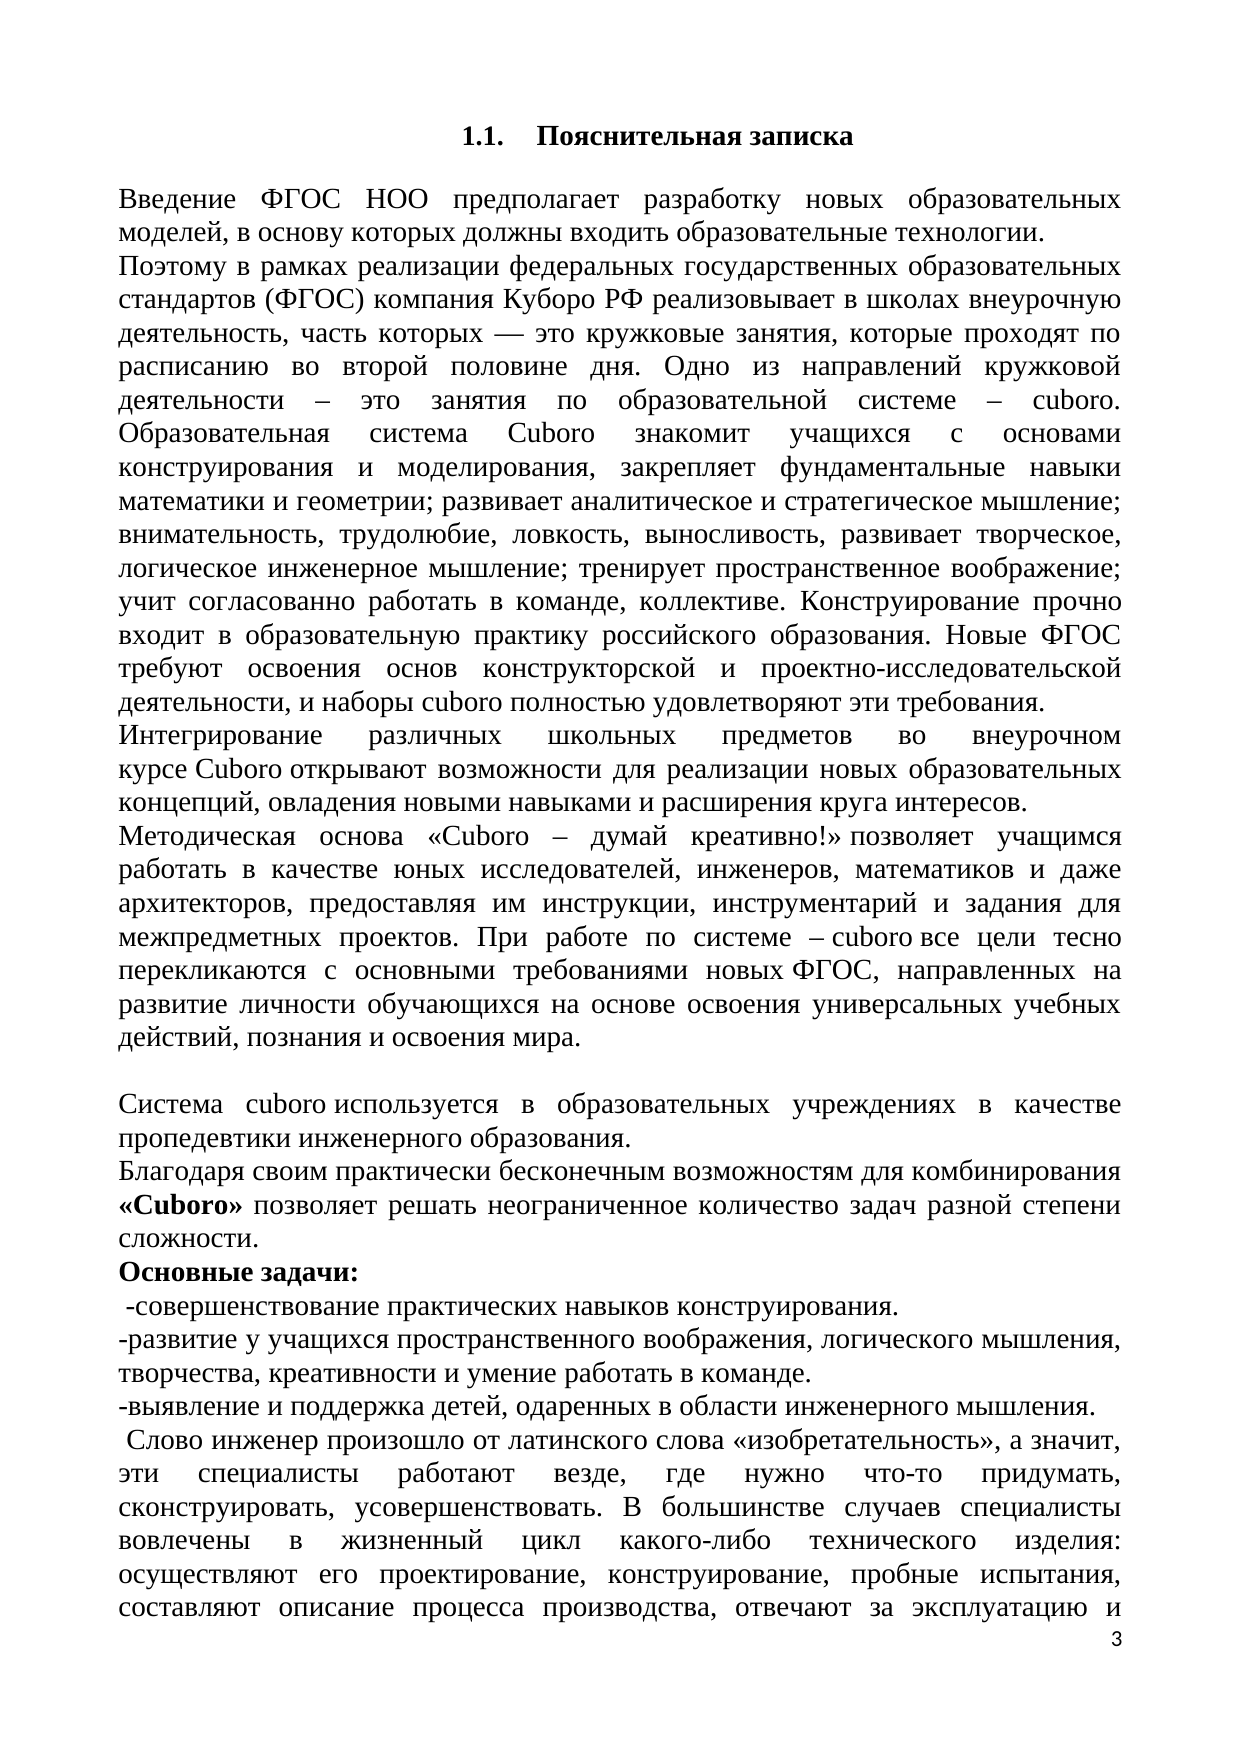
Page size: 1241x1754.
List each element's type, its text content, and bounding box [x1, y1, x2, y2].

text Благодаря своим практически бесконечным возможностям для комбинирования «Cuboro» позволяет решать неограниченное количество задач разной степени сложности. [118, 1153, 1122, 1254]
text Интегрирование различных школьных предметов во внеурочном курсе Cuboro открывают возможности для реализации новых образовательных концепций, овладения новыми навыками и расширения круга интересов. [118, 717, 1122, 818]
text -выявление и поддержка детей, одаренных в области инженерного мышления. [118, 1388, 1122, 1422]
list Пояснительная записка [193, 118, 1122, 152]
text Введение ФГОС НОО предполагает разработку новых образовательных моделей, в основу которых должны входить образовательные технологии. [118, 181, 1122, 248]
text Система cuboro используется в образовательных учреждениях в качестве пропедевтики инженерного образования. [118, 1086, 1122, 1153]
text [118, 1422, 1122, 1623]
text -развитие у учащихся пространственного воображения, логического мышления, творчества, креативности и умение работать в команде. [118, 1321, 1122, 1388]
text Основные задачи: [118, 1254, 1122, 1288]
text -совершенствование практических навыков конструирования. [118, 1288, 1122, 1321]
text Поэтому в рамках реализации федеральных государственных образовательных стандартов (ФГОС) компания Куборо РФ реализовывает в школах внеурочную деятельность, часть которых — это кружковые занятия, которые проходят по расписанию во второй половине дня. Одно из направлений кружковой деятельности – это занятия по образовательной системе – cuboro. Образовательная система Cuboro знакомит учащихся с основами конструирования и моделирования, закрепляет фундаментальные навыки математики и геометрии; развивает аналитическое и стратегическое мышление; внимательность, трудолюбие, ловкость, выносливость, развивает творческое, логическое инженерное мышление; тренирует пространственное воображение; учит согласованно работать в команде, коллективе. Конструирование прочно входит в образовательную практику российского образования. Новые ФГОС требуют освоения основ конструкторской и проектно-исследовательской деятельности, и наборы cuboro полностью удовлетворяют эти требования. [118, 248, 1122, 717]
text Методическая основа «Cuboro – думай креативно!» позволяет учащимся работать в качестве юных исследователей, инженеров, математиков и даже архитекторов, предоставляя им инструкции, инструментарий и задания для межпредметных проектов. При работе по системе – cuboro все цели тесно перекликаются с основными требованиями новых ФГОС, направленных на развитие личности обучающихся на основе освоения универсальных учебных действий, познания и освоения мира. [118, 818, 1122, 1053]
